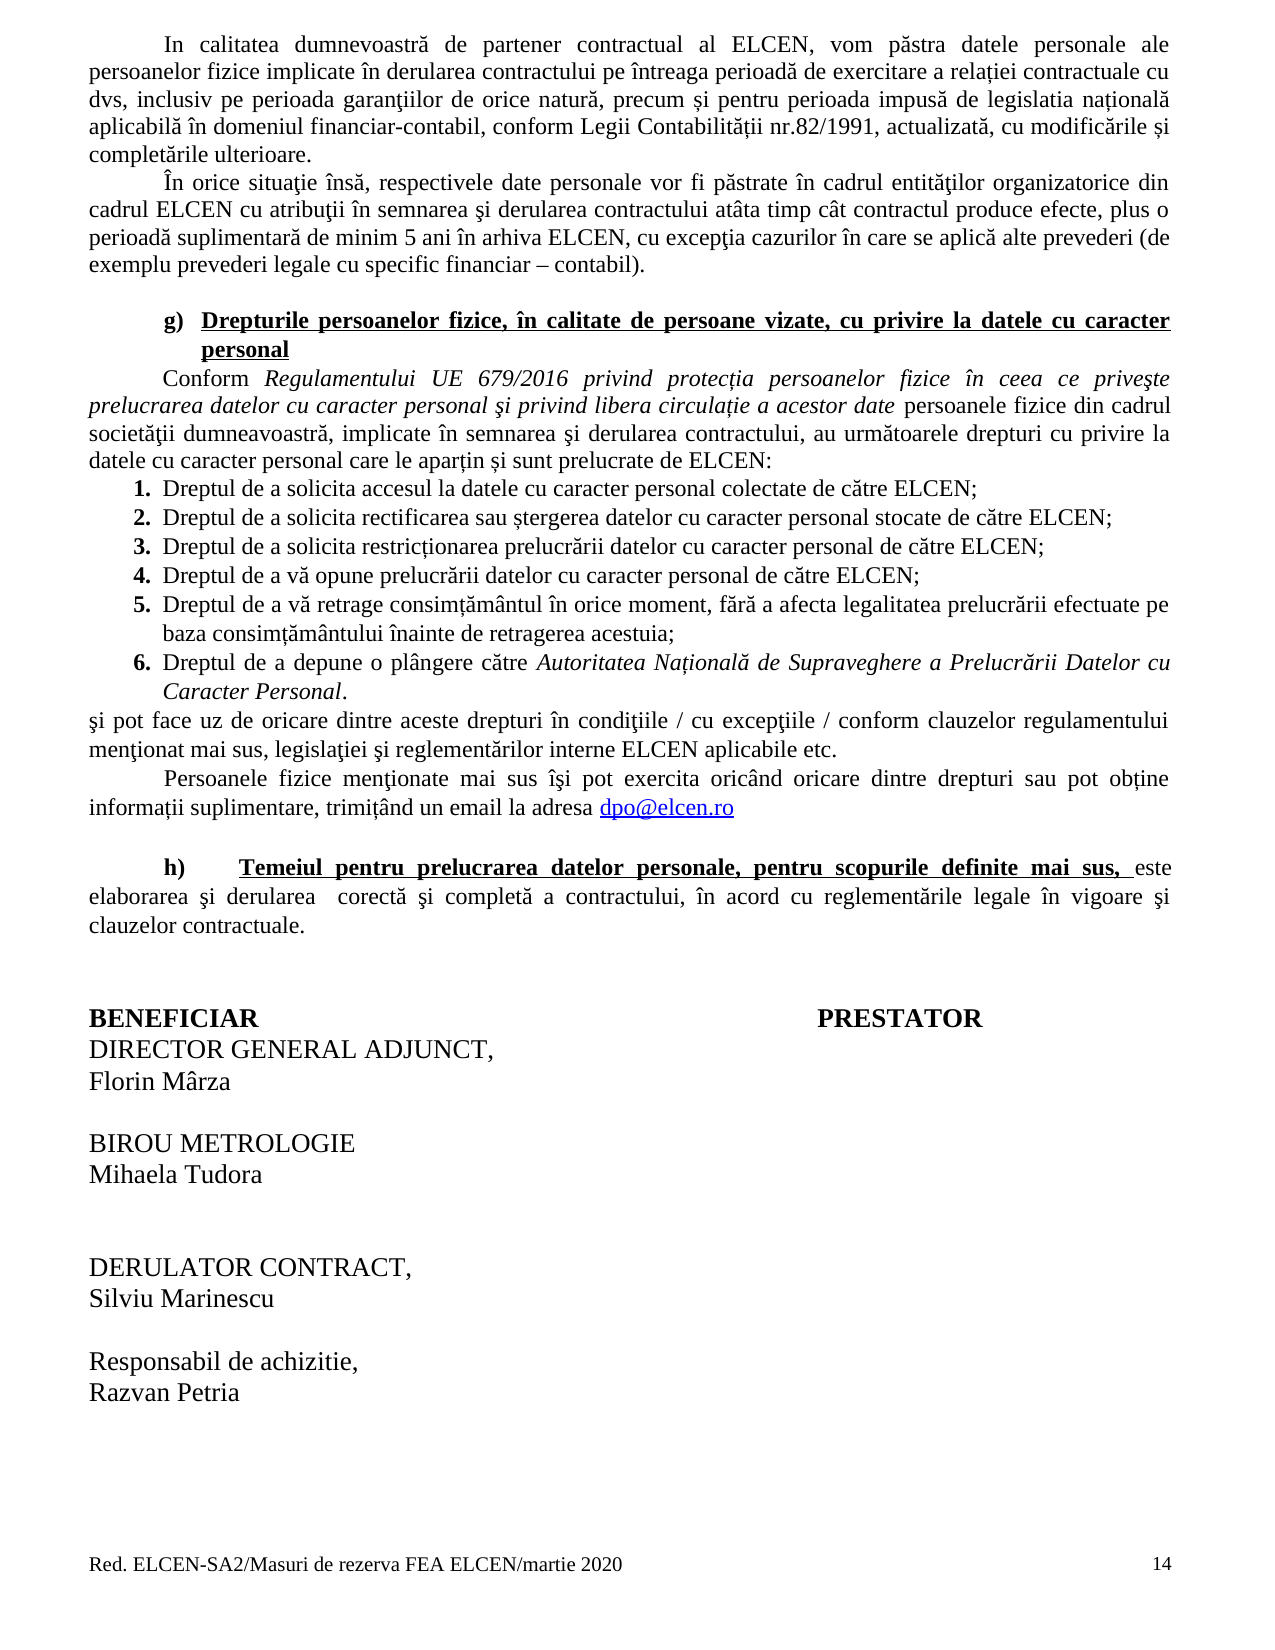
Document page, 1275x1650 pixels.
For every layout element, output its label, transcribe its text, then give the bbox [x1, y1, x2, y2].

list şi pot face uz de oricare dintre aceste drepturi în condiţiile / cu excepţiile / conform clauzelor regulamentului menţionat mai sus, legislaţiei şi reglementărilor interne ELCEN aplicabile etc. [89, 706, 1172, 762]
text Mihaela Tudora [89, 1158, 1172, 1189]
text În orice situaţie însă, respectivele date personale vor fi păstrate în cadrul entităţilor organizatorice din cadrul ELCEN cu atribuţii în semnarea şi derularea contractului atâta timp cât contractul produce efecte, plus o perioadă suplimentară de minim 5 ani în arhiva ELCEN, cu excepţia cazurilor în care se aplică alte prevederi (de exemplu prevederi legale cu specific financiar – contabil). [89, 168, 1172, 278]
text BENEFICIAR PRESTATOR [89, 1002, 1172, 1033]
list Drepturile persoanelor fizice, în calitate de persoane vizate, cu privire la datele cu caracter personal [164, 306, 1172, 362]
text Responsabil de achizitie, [89, 1345, 1172, 1376]
text Persoanele fizice menţionate mai sus îşi pot exercita oricând oricare dintre drepturi sau pot obține informații suplimentare, trimițând un email la adresa dpo@elcen.ro [89, 763, 1172, 820]
text Conform Regulamentului UE 679/2016 privind protecția persoanelor fizice în ceea ce priveşte prelucrarea datelor cu caracter personal şi privind libera circulație a acestor date persoanele fizice din cadrul societăţii dumneavoastră, implicate în semnarea şi derularea contractului, au următoarele drepturi cu privire la datele cu caracter personal care le aparțin și sunt prelucrate de ELCEN: [89, 363, 1172, 474]
text Razvan Petria [89, 1376, 1172, 1407]
list Dreptul de a vă retrage consimțământul în orice moment, fără a afecta legalitatea prelucrării efectuate pe baza consimțământului înainte de retragerea acestuia; [133, 590, 1172, 646]
list Dreptul de a solicita accesul la datele cu caracter personal colectate de către ELCEN; [133, 474, 1172, 502]
text DERULATOR CONTRACT, [89, 1251, 1172, 1283]
text DIRECTOR GENERAL ADJUNCT, [89, 1033, 1172, 1064]
list Dreptul de a solicita restricționarea prelucrării datelor cu caracter personal de către ELCEN; [133, 532, 1172, 559]
list Dreptul de a depune o plângere către Autoritatea Națională de Supraveghere a Prelucrării Datelor cu Caracter Personal. [133, 648, 1172, 704]
text BIROU METROLOGIE [89, 1127, 1172, 1158]
list Dreptul de a solicita rectificarea sau ștergerea datelor cu caracter personal stocate de către ELCEN; [133, 503, 1172, 531]
text In calitatea dumnevoastră de partener contractual al ELCEN, vom păstra datele personale ale persoanelor fizice implicate în derularea contractului pe întreaga perioadă de exercitare a relației contractuale cu dvs, inclusiv pe perioada garanţiilor de orice natură, precum și pentru perioada impusă de legislatia națională aplicabilă în domeniul financiar-contabil, conform Legii Contabilității nr.82/1991, actualizată, cu modificările și completările ulterioare. [89, 29, 1172, 168]
text Florin Mârza [89, 1064, 1172, 1096]
text Silviu Marinescu [89, 1283, 1172, 1314]
list Temeiul pentru prelucrarea datelor personale, pentru scopurile definite mai sus, este elaborarea şi derularea corectă şi completă a contractului, în acord cu reglementările legale în vigoare şi clauzelor contractuale. [89, 853, 1172, 939]
list Dreptul de a vă opune prelucrării datelor cu caracter personal de către ELCEN; [133, 561, 1172, 588]
